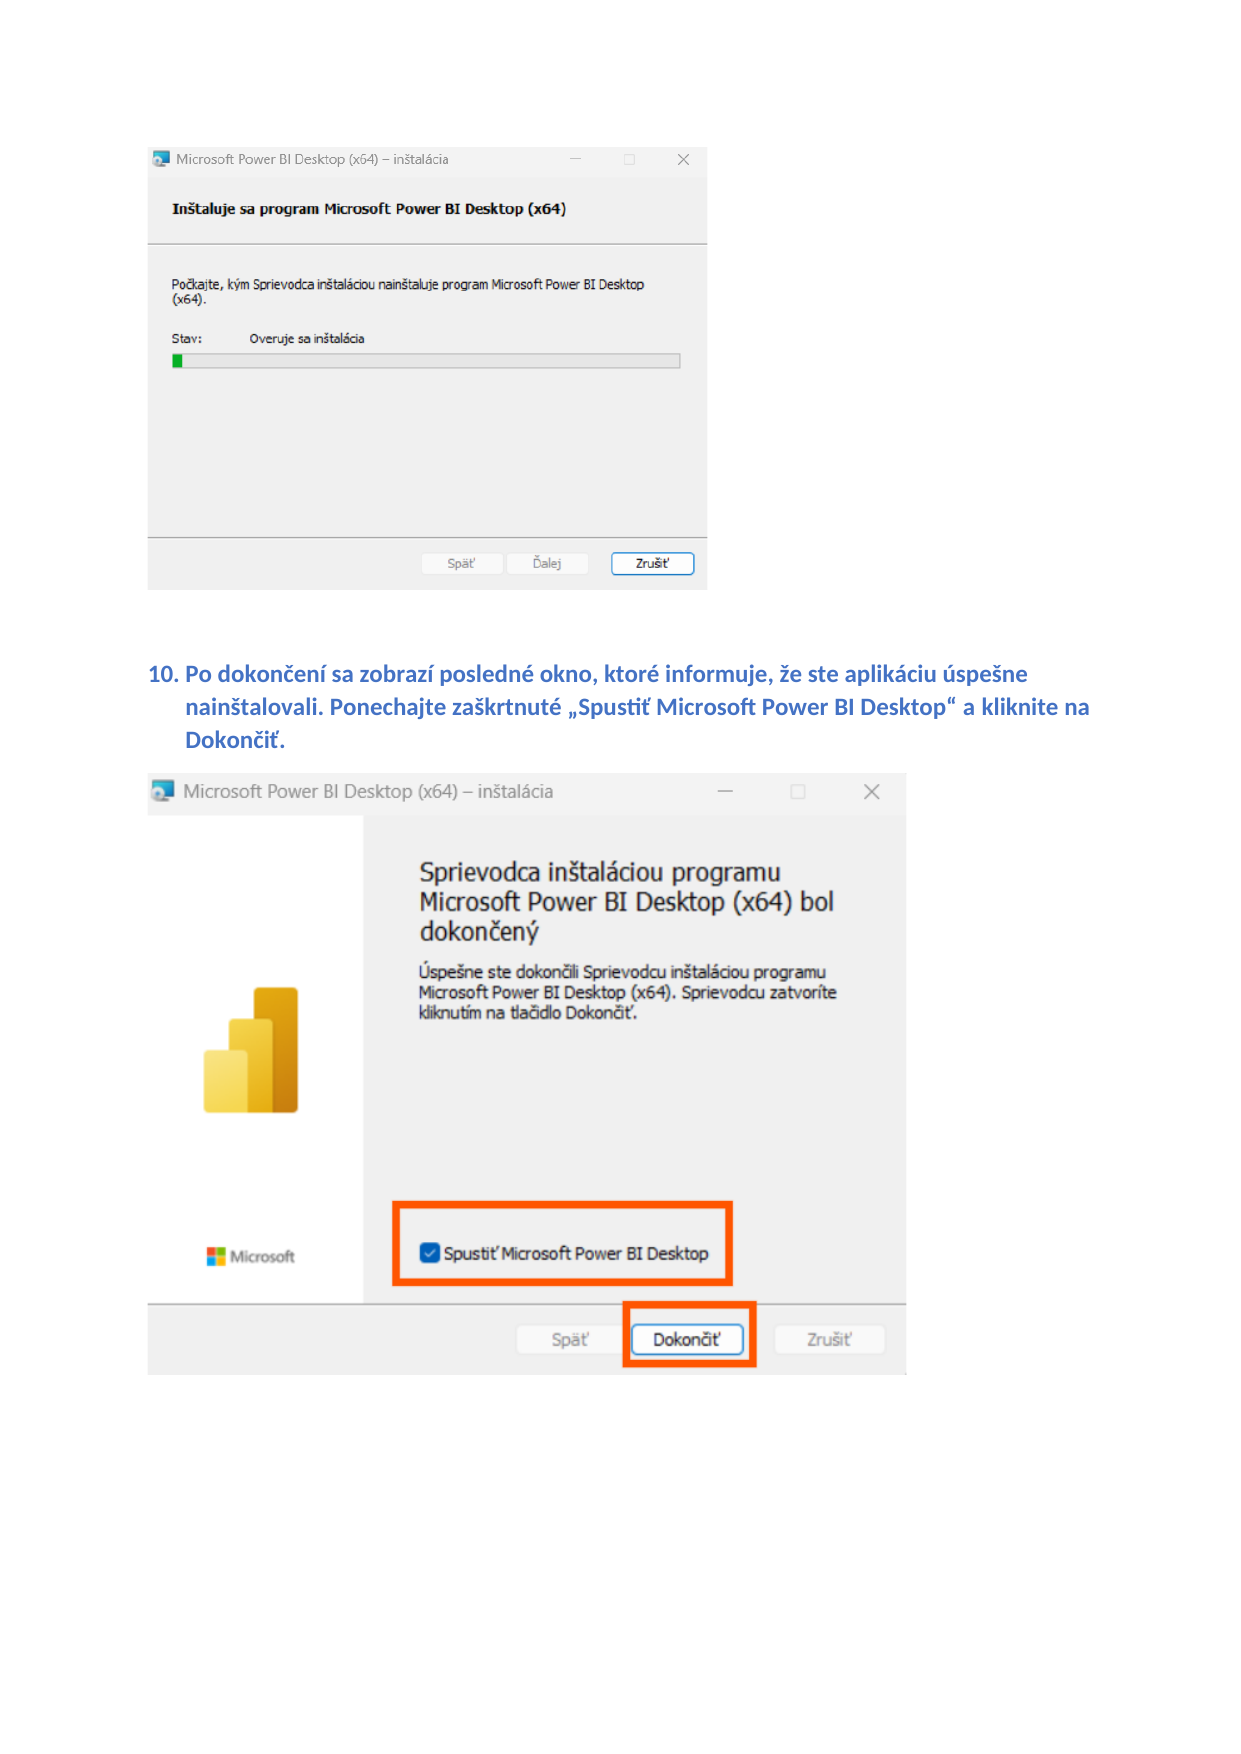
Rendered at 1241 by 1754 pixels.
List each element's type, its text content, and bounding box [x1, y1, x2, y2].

picture [147, 147, 708, 590]
picture [147, 773, 907, 1375]
list Po dokončení sa zobrazí posledné okno, ktoré informuje, že ste aplikáciu úspešne nainštalovali. Ponechajte zaškrtnuté „Spustiť Microsoft Power BI Desktop“ a kliknite na Dokončiť. [148, 658, 1093, 754]
